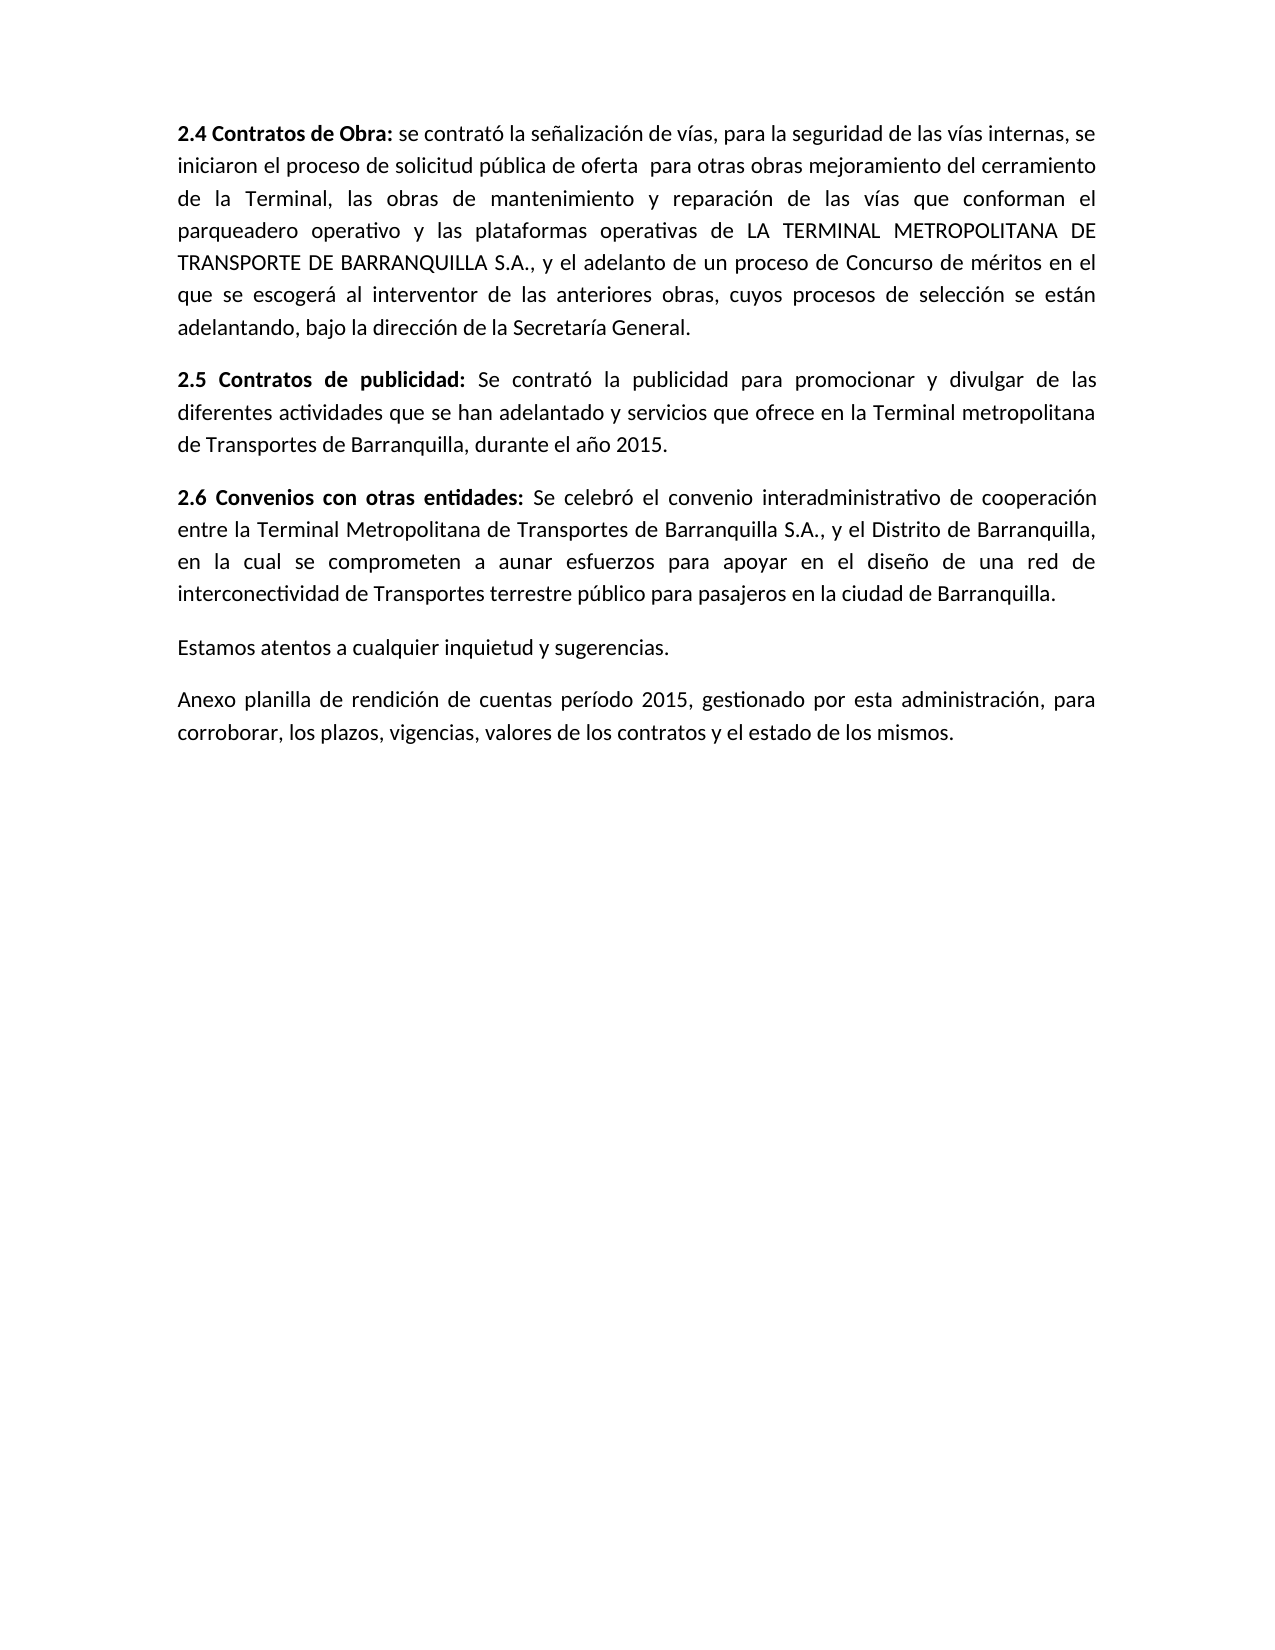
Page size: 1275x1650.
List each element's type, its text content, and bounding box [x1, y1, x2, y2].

text 2.5 Contratos de publicidad: Se contrató la publicidad para promocionar y divulgar de las diferentes actividades que se han adelantado y servicios que ofrece en la Terminal metropolitana de Transportes de Barranquilla, durante el año 2015. [177, 366, 1098, 458]
text 2.4 Contratos de Obra: se contrató la señalización de vías, para la seguridad de las vías internas, se iniciaron el proceso de solicitud pública de oferta para otras obras mejoramiento del cerramiento de la Terminal, las obras de mantenimiento y reparación de las vías que conforman el parqueadero operativo y las plataformas operativas de LA TERMINAL METROPOLITANA DE TRANSPORTE DE BARRANQUILLA S.A., y el adelanto de un proceso de Concurso de méritos en el que se escogerá al interventor de las anteriores obras, cuyos procesos de selección se están adelantando, bajo la dirección de la Secretaría General. [177, 119, 1098, 341]
text Anexo planilla de rendición de cuentas período 2015, gestionado por esta administración, para corroborar, los plazos, vigencias, valores de los contratos y el estado de los mismos. [177, 686, 1098, 746]
text Estamos atentos a cualquier inquietud y sugerencias. [177, 633, 1098, 661]
text 2.6 Convenios con otras entidades: Se celebró el convenio interadministrativo de cooperación entre la Terminal Metropolitana de Transportes de Barranquilla S.A., y el Distrito de Barranquilla, en la cual se comprometen a aunar esfuerzos para apoyar en el diseño de una red de interconectividad de Transportes terrestre público para pasajeros en la ciudad de Barranquilla. [177, 483, 1098, 608]
